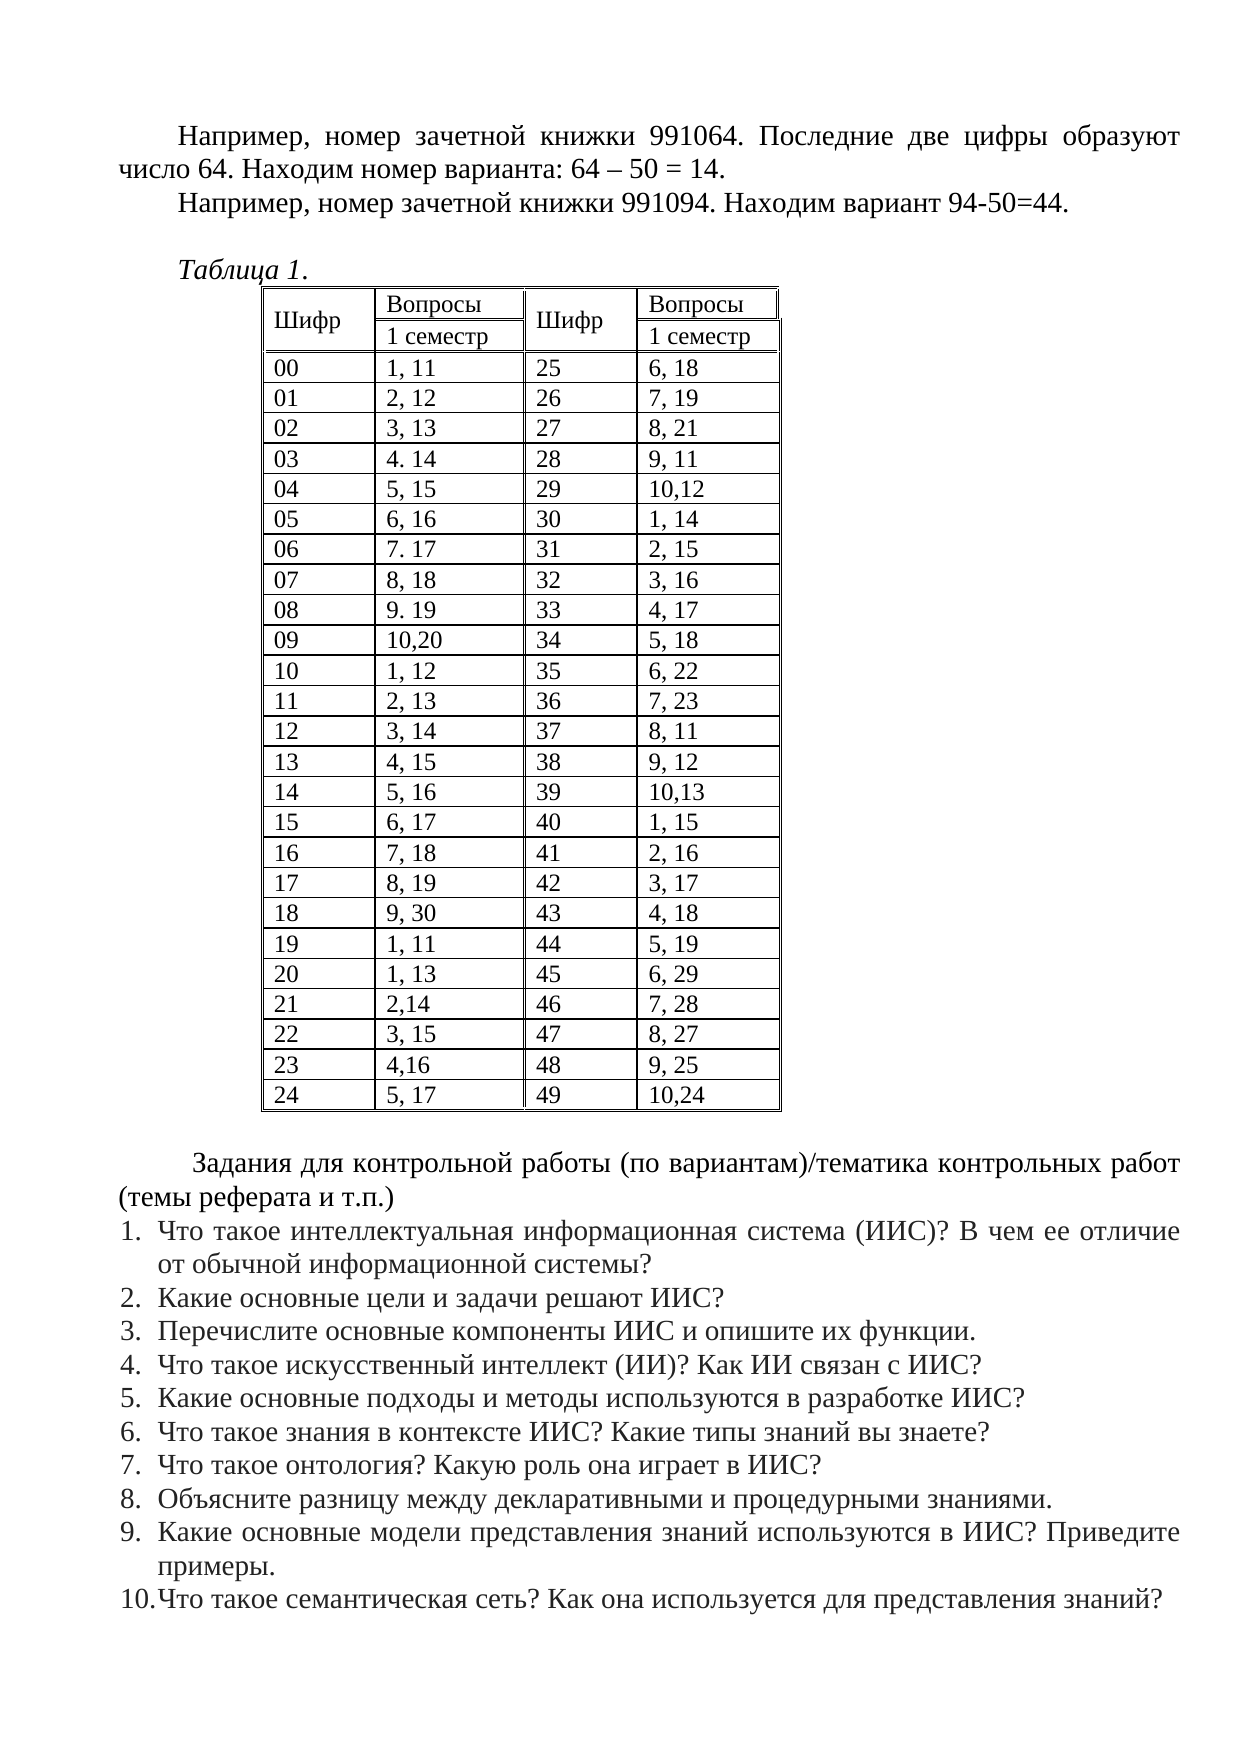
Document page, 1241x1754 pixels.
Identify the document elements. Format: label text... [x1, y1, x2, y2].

table_cell 8, 19 [376, 868, 523, 897]
table_cell 09 [264, 626, 374, 654]
table_cell 32 [526, 565, 636, 594]
table_cell 28 [526, 444, 636, 472]
table_cell 9, 12 [638, 747, 779, 776]
text Таблица 1. [118, 252, 1181, 286]
table_cell 02 [264, 413, 374, 442]
table_cell 2, 16 [638, 838, 779, 866]
table_cell 14 [264, 777, 374, 806]
table_cell 18 [264, 898, 374, 927]
table_cell 22 [264, 1020, 374, 1048]
table_cell 4. 14 [376, 444, 523, 472]
table_cell 10,12 [638, 474, 779, 503]
table_cell 1, 15 [638, 807, 779, 836]
table_cell 15 [264, 807, 374, 836]
table_cell 8, 21 [638, 413, 779, 442]
table_cell 9, 30 [376, 898, 523, 927]
table_cell 48 [526, 1050, 636, 1079]
table_cell 1, 11 [376, 929, 523, 957]
table_cell 2, 12 [376, 383, 523, 412]
list Какие основные подходы и методы используются в разработке ИИС? [120, 1380, 1181, 1414]
table_cell 47 [526, 1020, 636, 1048]
table_cell 8, 18 [376, 565, 523, 594]
table_header Шифр [525, 289, 636, 349]
table_cell 2, 15 [638, 535, 779, 563]
table_cell 1, 12 [376, 656, 523, 684]
table_cell 13 [264, 747, 374, 776]
table_cell 20 [264, 959, 374, 988]
table_cell 45 [526, 959, 636, 988]
table_cell 8, 27 [638, 1020, 779, 1048]
table_cell 38 [526, 747, 636, 776]
table_cell 12 [264, 717, 374, 745]
list Что такое онтология? Какую роль она играет в ИИС? [120, 1447, 1181, 1481]
table_cell 7. 17 [376, 535, 523, 563]
table_cell 9, 25 [638, 1050, 779, 1079]
text Задания для контрольной работы (по вариантам)/тематика контрольных работ (темы реферата и т.п.) [118, 1146, 1181, 1213]
table_cell 6, 22 [638, 656, 779, 684]
table_cell 03 [264, 444, 374, 472]
table_cell 37 [526, 717, 636, 745]
table_cell 43 [526, 898, 636, 927]
table_cell 6, 16 [376, 504, 523, 533]
table_cell 44 [526, 929, 636, 957]
table_cell 5, 19 [638, 929, 779, 957]
table_cell 3, 17 [638, 868, 779, 897]
table_cell 4,16 [376, 1050, 523, 1079]
table_cell 1 семестр [638, 321, 779, 349]
table_cell 29 [526, 474, 636, 503]
table_cell 04 [264, 474, 374, 503]
table_cell 1, 13 [376, 959, 523, 988]
table_cell 10,20 [376, 626, 523, 654]
table_cell 33 [526, 595, 636, 624]
table_cell 46 [526, 989, 636, 1018]
table_cell 36 [526, 686, 636, 715]
table_cell 05 [264, 504, 374, 533]
table_cell 25 [526, 353, 636, 381]
table_cell 1, 11 [376, 353, 523, 381]
list Какие основные модели представления знаний используются в ИИС? Приведите примеры. [120, 1514, 1181, 1582]
text Например, номер зачетной книжки 991094. Находим вариант 94-50=44. [118, 185, 1181, 219]
table_cell 9, 11 [638, 444, 779, 472]
table_cell 10 [264, 656, 374, 684]
table_cell 3, 16 [638, 565, 779, 594]
table_cell 7, 18 [376, 838, 523, 866]
table_header Вопросы [637, 287, 778, 318]
list Что такое знания в контексте ИИС? Какие типы знаний вы знаете? [120, 1414, 1181, 1447]
table_cell 10,13 [638, 777, 779, 806]
table_cell 21 [264, 989, 374, 1018]
table_cell 19 [264, 929, 374, 957]
table_cell 42 [526, 868, 636, 897]
list Какие основные цели и задачи решают ИИС? [120, 1280, 1181, 1313]
table_cell 40 [526, 807, 636, 836]
table_cell 06 [264, 535, 374, 563]
table_cell 4, 17 [638, 595, 779, 624]
table_cell 00 [264, 350, 374, 381]
table_cell 2, 13 [376, 686, 523, 715]
table_cell 7, 28 [638, 989, 779, 1018]
table_header Шифр [264, 289, 374, 349]
table_cell 30 [526, 504, 636, 533]
table_cell 08 [264, 595, 374, 624]
table_cell 23 [264, 1050, 374, 1079]
table_cell 11 [264, 686, 374, 715]
table_cell 6, 18 [638, 350, 779, 381]
list Что такое интеллектуальная информационная система (ИИС)? В чем ее отличие от обычной информационной системы? [120, 1213, 1181, 1280]
table_cell 7, 23 [638, 686, 779, 715]
table_cell 3, 14 [376, 717, 523, 745]
table_cell 27 [526, 413, 636, 442]
table_cell 41 [526, 838, 636, 866]
table_cell 01 [264, 383, 374, 412]
table_header Вопросы [376, 289, 524, 318]
table_cell 6, 17 [376, 807, 523, 836]
table_cell 9. 19 [376, 595, 523, 624]
table_cell 5, 16 [376, 777, 523, 806]
table_cell 5, 17 [376, 1080, 524, 1109]
table_cell 31 [526, 535, 636, 563]
table_cell 5, 18 [638, 626, 779, 654]
table_cell 16 [264, 838, 374, 866]
table_cell 6, 29 [638, 959, 779, 988]
table_cell 5, 15 [376, 474, 523, 503]
list Перечислите основные компоненты ИИС и опишите их функции. [120, 1313, 1181, 1347]
table_cell 07 [264, 565, 374, 594]
table_cell 49 [525, 1080, 636, 1109]
table_cell 4, 15 [376, 747, 523, 776]
table_cell 10,24 [638, 1080, 779, 1109]
table_cell 26 [526, 383, 636, 412]
table_cell 34 [526, 626, 636, 654]
table_cell 24 [264, 1080, 374, 1109]
table_cell 2,14 [376, 989, 523, 1018]
table_cell 39 [526, 777, 636, 806]
list Что такое семантическая сеть? Как она используется для представления знаний? [120, 1582, 1181, 1615]
table_cell 17 [264, 868, 374, 897]
table_cell 3, 15 [376, 1020, 523, 1048]
list Объясните разницу между декларативными и процедурными знаниями. [120, 1481, 1181, 1514]
table_cell 3, 13 [376, 413, 523, 442]
table_cell 35 [526, 656, 636, 684]
table_cell 1, 14 [638, 504, 779, 533]
table_cell 8, 11 [638, 717, 779, 745]
text Например, номер зачетной книжки 991064. Последние две цифры образуют число 64. Находим номер варианта: 64 – 50 = 14. [118, 118, 1181, 185]
list Что такое искусственный интеллект (ИИ)? Как ИИ связан с ИИС? [120, 1347, 1181, 1380]
table_cell 4, 18 [638, 898, 779, 927]
table_cell 7, 19 [638, 383, 779, 412]
table_cell 1 семестр [376, 321, 523, 349]
